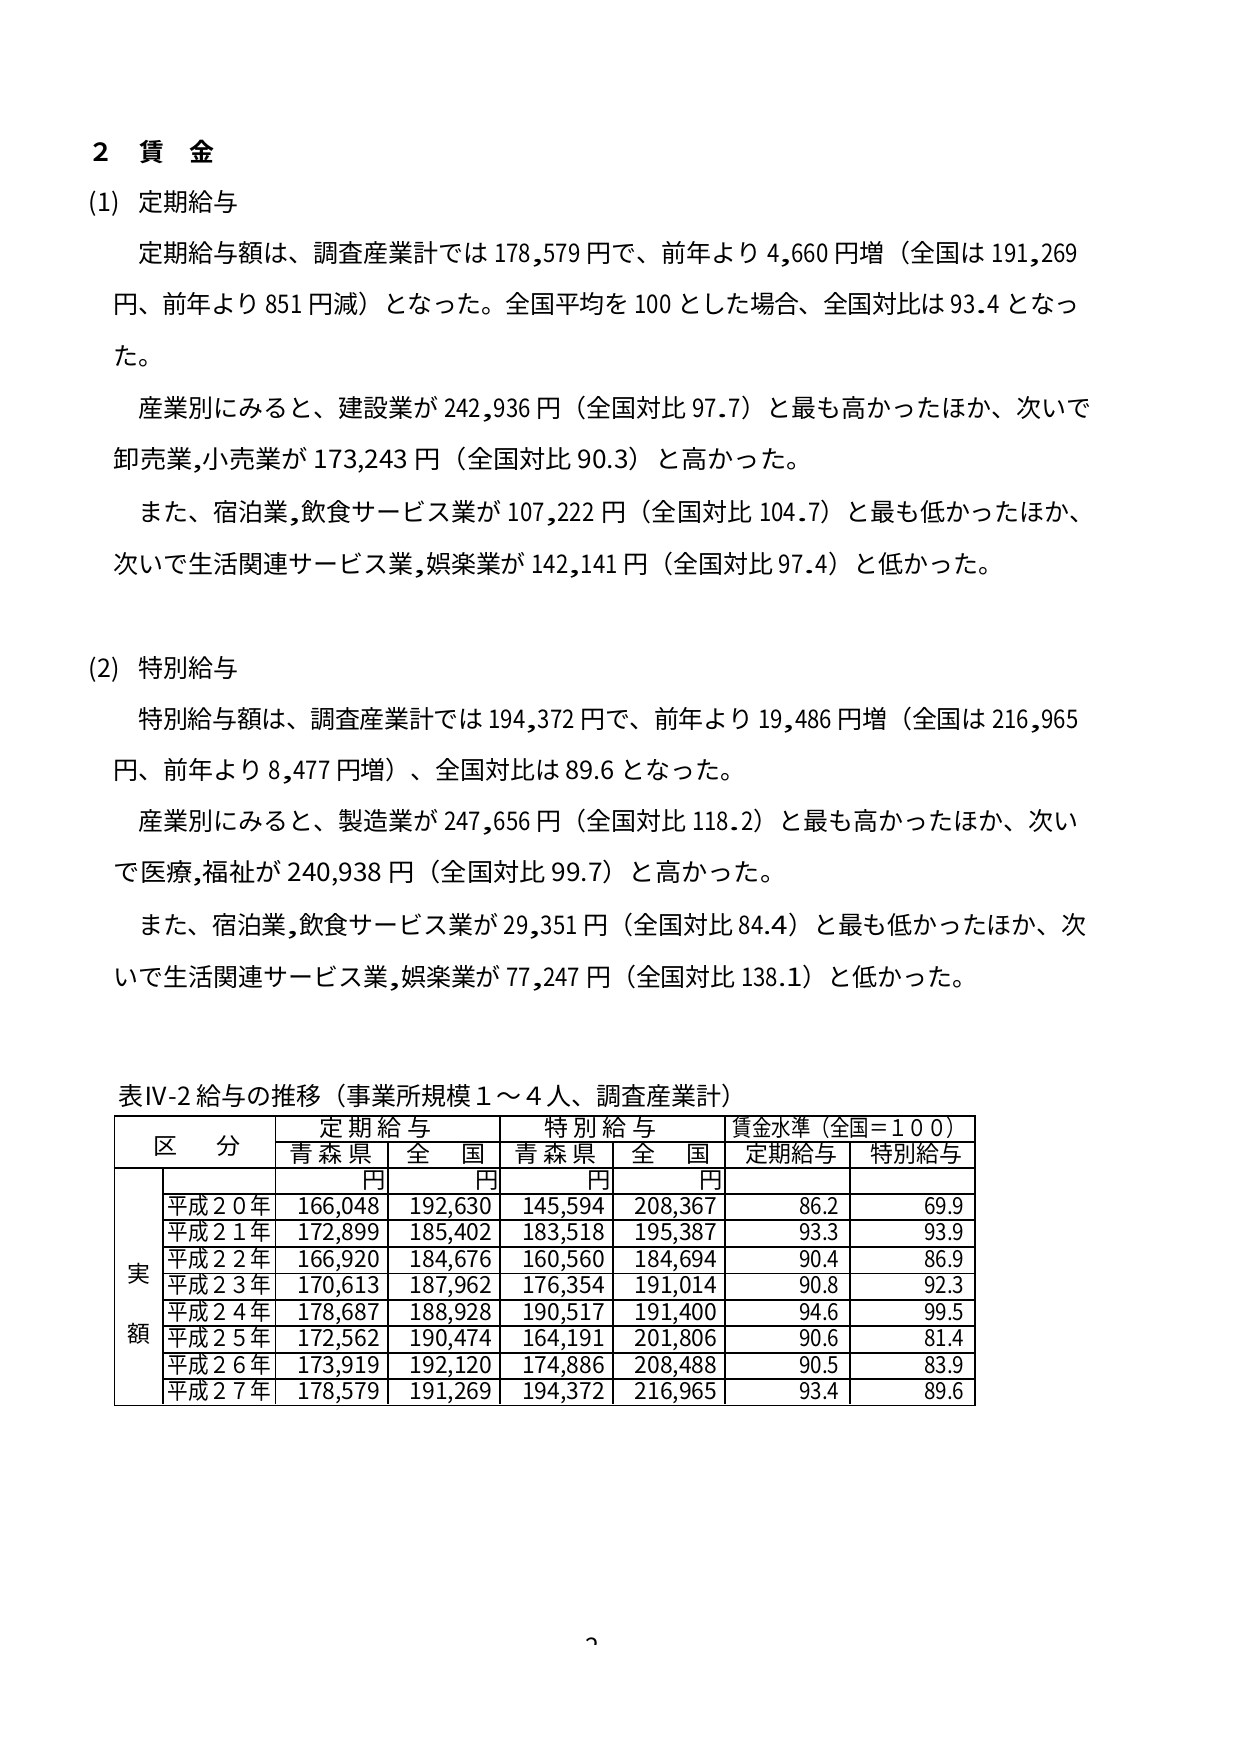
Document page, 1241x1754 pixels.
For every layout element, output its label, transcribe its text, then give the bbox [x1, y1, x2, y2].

list 定期給与 [88, 182, 1240, 219]
table_cell 円 [501, 1169, 612, 1193]
table_cell 176,354 [501, 1274, 612, 1299]
table_cell [851, 1169, 974, 1193]
table_cell 185,402 [389, 1221, 499, 1246]
table_cell 平成２０年 [164, 1195, 275, 1219]
table_cell 194,372 [501, 1380, 612, 1404]
table_cell 208,367 [614, 1195, 724, 1219]
text 表Ⅳ-2 給与の推移（事業所規模１～４人、調査産業計） [118, 1076, 1240, 1112]
table_cell [726, 1169, 849, 1193]
table_cell 188,928 [389, 1301, 499, 1325]
table_cell 191,014 [614, 1274, 724, 1299]
table_cell 190,474 [389, 1327, 499, 1352]
table_cell 172,899 [276, 1221, 387, 1246]
table_cell 178,687 [276, 1301, 387, 1325]
table_cell 平成２４年 [164, 1301, 275, 1325]
table_cell 160,560 [501, 1248, 612, 1272]
table_cell 164,191 [501, 1327, 612, 1352]
table_cell 94.6 [726, 1301, 849, 1325]
table_cell 170,613 [276, 1274, 387, 1299]
table_cell 平成２３年 [164, 1274, 275, 1299]
table_cell 90.5 [726, 1354, 849, 1378]
table_cell 174,886 [501, 1354, 612, 1378]
table_cell 定期給与 [726, 1143, 849, 1167]
table_cell 166,920 [276, 1248, 387, 1272]
table_cell 特別給与 [851, 1143, 974, 1167]
table_cell 184,694 [614, 1248, 724, 1272]
table_cell 86.2 [726, 1195, 849, 1219]
table_cell [164, 1169, 275, 1193]
text 特別給与額は、調査産業計では 194,372 円で、前年より 19,486 円増（全国は 216,965 [138, 699, 1240, 736]
table_cell 90.4 [726, 1248, 849, 1272]
text また、宿泊業,飲食サービス業が 107,222 円（全国対比 104.7）と最も低かったほか、次いで生活関連サービス業,娯楽業が 142,141 円（全国対比 97.4）と低かった。 [113, 492, 1105, 581]
table_cell 195,387 [614, 1221, 724, 1246]
table_cell 83.9 [851, 1354, 974, 1378]
table_cell 201,806 [614, 1327, 724, 1352]
text 円、前年より 8,477 円増）、全国対比は 89.6 となった。 [113, 750, 1240, 786]
table_cell 89.6 [851, 1380, 974, 1404]
table_cell 173,919 [276, 1354, 387, 1378]
table_cell 145,594 [501, 1195, 612, 1219]
table_cell 208,488 [614, 1354, 724, 1378]
table_cell 81.4 [851, 1327, 974, 1352]
table_header 定 期 給 与 [276, 1117, 499, 1141]
table_header 区 分 [115, 1117, 275, 1167]
table_cell 172,562 [276, 1327, 387, 1352]
table_cell 青 森 県 [276, 1143, 387, 1167]
table_cell 92.3 [851, 1274, 974, 1299]
table_cell 平成２７年 [164, 1380, 275, 1404]
table_cell 90.6 [726, 1327, 849, 1352]
text 産業別にみると、建設業が 242,936 円（全国対比 97.7）と最も高かったほか、次いで卸売業,小売業が 173,243 円（全国対比 90.3）と高かった。 [113, 388, 1099, 476]
table_cell 円 [614, 1169, 724, 1193]
subtitle ２ 賃 金 [88, 131, 1240, 169]
table_header 賃金水準（全国＝１００） [726, 1117, 974, 1141]
table_cell 全 国 [614, 1143, 724, 1167]
text また、宿泊業,飲食サービス業が 29,351 円（全国対比 84.4）と最も低かったほか、次いで生活関連サービス業,娯楽業が 77,247 円（全国対比 138.1）と低かった。 [113, 905, 1092, 993]
table_header 特 別 給 与 [501, 1117, 724, 1141]
table_cell 円 [389, 1169, 499, 1193]
table_cell 青 森 県 [501, 1143, 612, 1167]
table_cell 99.5 [851, 1301, 974, 1325]
table_cell 円 [276, 1169, 387, 1193]
text 定期給与額は、調査産業計では 178,579 円で、前年より 4,660 円増（全国は 191,269 [138, 233, 1240, 269]
table_cell 191,400 [614, 1301, 724, 1325]
table_cell 166,048 [276, 1195, 387, 1219]
table_cell 191,269 [389, 1380, 499, 1404]
table_cell 190,517 [501, 1301, 612, 1325]
table_cell 183,518 [501, 1221, 612, 1246]
list 特別給与 [88, 648, 1240, 684]
text 円、前年より 851 円減）となった。全国平均を 100 とした場合、全国対比は 93.4 となった。 [113, 284, 1092, 372]
table_cell 216,965 [614, 1380, 724, 1404]
table_cell 平成２１年 [164, 1221, 275, 1246]
table_cell 平成２６年 [164, 1354, 275, 1378]
table_cell 平成２２年 [164, 1248, 275, 1272]
table_cell 69.9 [851, 1195, 974, 1219]
table_cell 187,962 [389, 1274, 499, 1299]
table_cell 93.3 [726, 1221, 849, 1246]
table_cell 178,579 [276, 1380, 387, 1404]
table_cell 192,120 [389, 1354, 499, 1378]
table_cell 90.8 [726, 1274, 849, 1299]
table_cell 192,630 [389, 1195, 499, 1219]
table_cell 184,676 [389, 1248, 499, 1272]
table_cell 93.4 [726, 1380, 849, 1404]
table_cell 93.9 [851, 1221, 974, 1246]
table_cell 平成２５年 [164, 1327, 275, 1352]
table_cell 全 国 [389, 1143, 499, 1167]
table_cell 86.9 [851, 1248, 974, 1272]
text 産業別にみると、製造業が 247,656 円（全国対比 118.2）と最も高かったほか、次いで医療,福祉が 240,938 円（全国対比 99.7）と高かった。 [113, 801, 1092, 889]
table_cell 実額 [115, 1169, 162, 1404]
